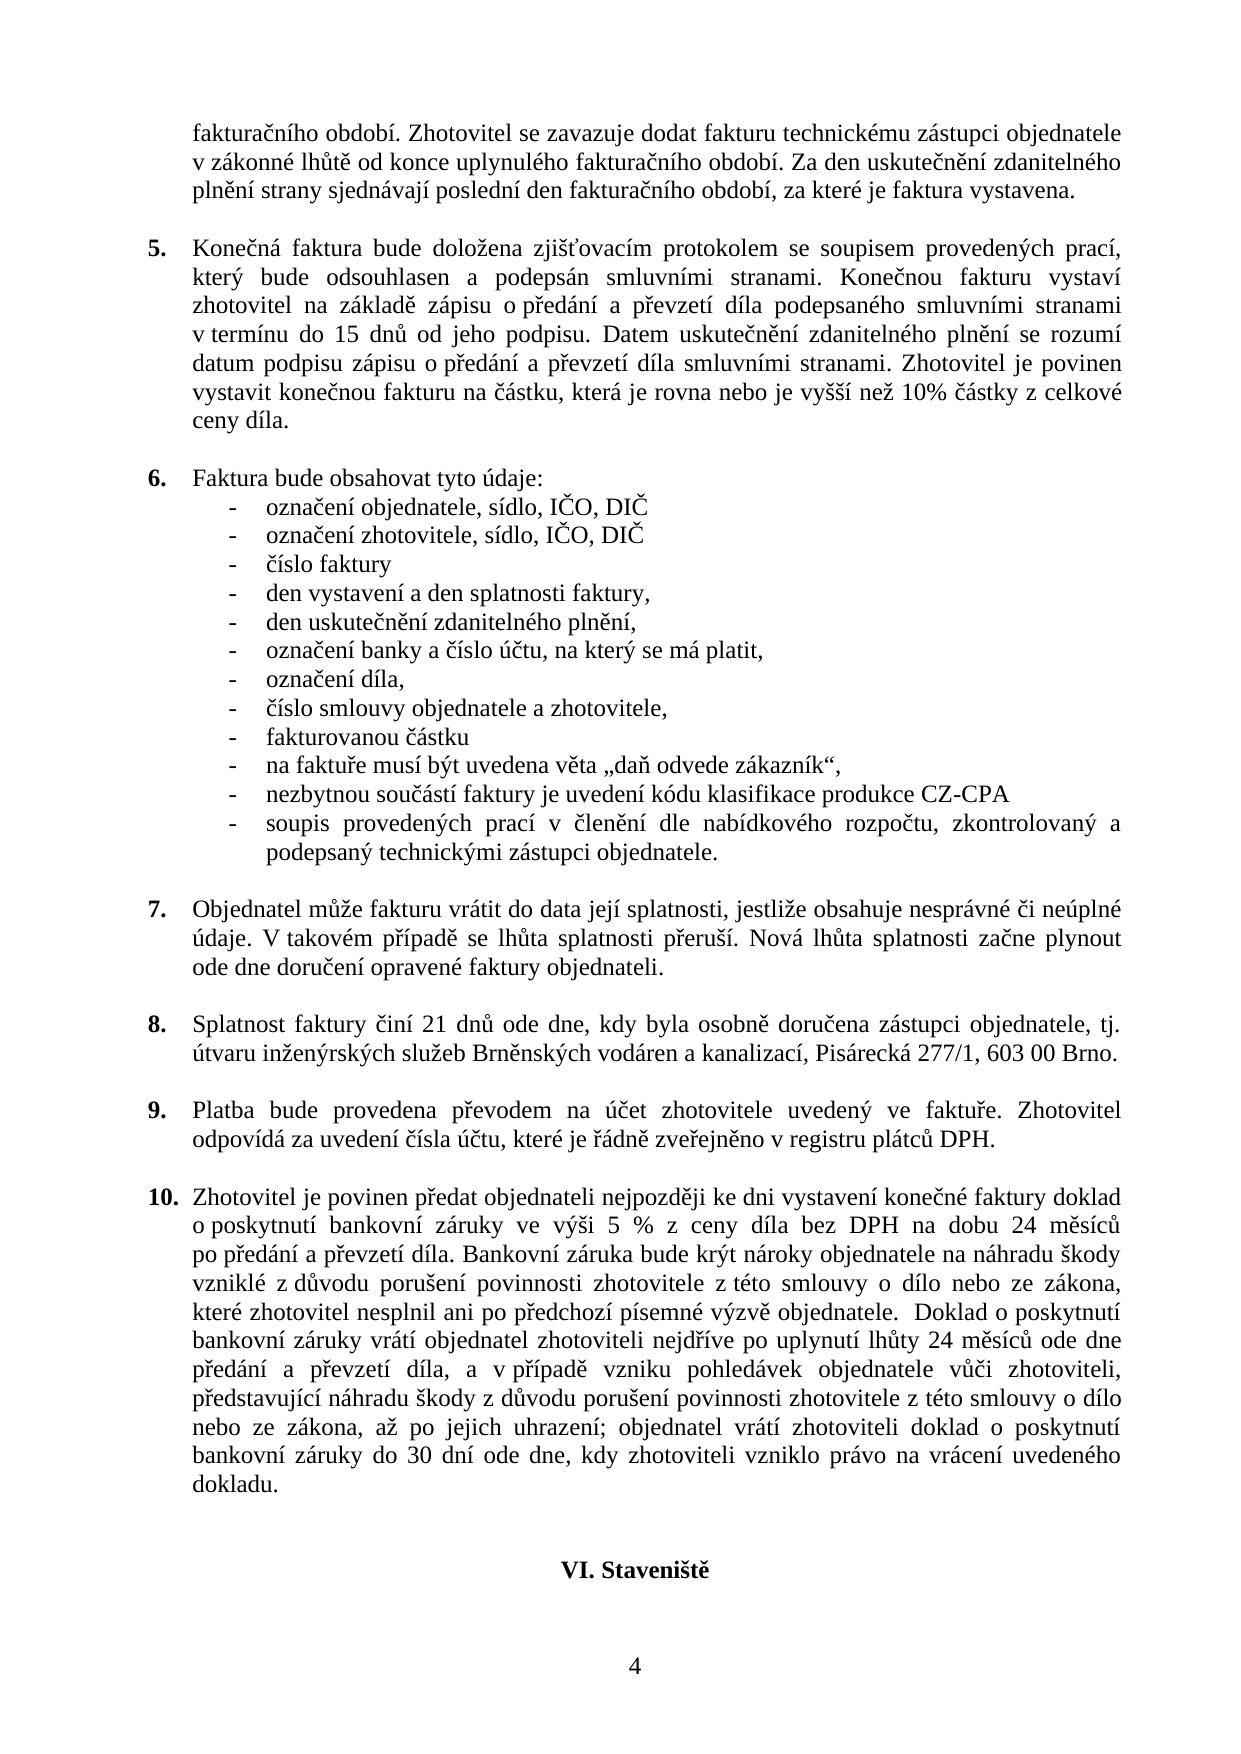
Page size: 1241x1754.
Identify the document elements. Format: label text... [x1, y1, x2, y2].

list Platba bude provedena převodem na účet zhotovitele uvedený ve faktuře. Zhotovitel odpovídá za uvedení čísla účtu, které je řádně zveřejněno v registru plátců DPH. [148, 1096, 1122, 1153]
list Zhotovitel je povinen předat objednateli nejpozději ke dni vystavení konečné faktury doklad o poskytnutí bankovní záruky ve výši 5 % z ceny díla bez DPH na dobu 24 měsíců po předání a převzetí díla. Bankovní záruka bude krýt nároky objednatele na náhradu škody vzniklé z důvodu porušení povinnosti zhotovitele z této smlouvy o dílo nebo ze zákona, které zhotovitel nesplnil ani po předchozí písemné výzvě objednatele. Doklad o poskytnutí bankovní záruky vrátí objednatel zhotoviteli nejdříve po uplynutí lhůty 24 měsíců ode dne předání a převzetí díla, a v případě vzniku pohledávek objednatele vůči zhotoviteli, představující náhradu škody z důvodu porušení povinnosti zhotovitele z této smlouvy o dílo nebo ze zákona, až po jejich uhrazení; objednatel vrátí zhotoviteli doklad o poskytnutí bankovní záruky do 30 dní ode dne, kdy zhotoviteli vzniklo právo na vrácení uvedeného dokladu. [148, 1182, 1122, 1498]
list den uskutečnění zdanitelného plnění, [228, 607, 1122, 636]
list Faktura bude obsahovat tyto údaje: [148, 463, 1122, 492]
list označení objednatele, sídlo, IČO, DIČ [228, 492, 1122, 521]
subtitle Staveniště [148, 1556, 1122, 1584]
list Objednatel může fakturu vrátit do data její splatnosti, jestliže obsahuje nesprávné či neúplné údaje. V takovém případě se lhůta splatnosti přeruší. Nová lhůta splatnosti začne plynout ode dne doručení opravené faktury objednateli. [148, 894, 1122, 981]
list fakturovanou částku [228, 722, 1122, 751]
list na faktuře musí být uvedena věta „daň odvede zákazník“, [228, 751, 1122, 779]
list den vystavení a den splatnosti faktury, [228, 578, 1122, 607]
list nezbytnou součástí faktury je uvedení kódu klasifikace produkce CZ-CPA [228, 779, 1122, 808]
list číslo smlouvy objednatele a zhotovitele, [228, 693, 1122, 722]
list Splatnost faktury činí 21 dnů ode dne, kdy byla osobně doručena zástupci objednatele, tj. útvaru inženýrských služeb Brněnských vodáren a kanalizací, Pisárecká 277/1, 603 00 Brno. [148, 1009, 1122, 1067]
list číslo faktury [228, 549, 1122, 578]
list označení banky a číslo účtu, na který se má platit, [228, 636, 1122, 664]
list označení zhotovitele, sídlo, IČO, DIČ [228, 521, 1122, 549]
list soupis provedených prací v členění dle nabídkového rozpočtu, zkontrolovaný a podepsaný technickými zástupci objednatele. [228, 808, 1122, 866]
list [148, 118, 1122, 204]
list označení díla, [228, 664, 1122, 693]
list Konečná faktura bude doložena zjišťovacím protokolem se soupisem provedených prací, který bude odsouhlasen a podepsán smluvními stranami. Konečnou fakturu vystaví zhotovitel na základě zápisu o předání a převzetí díla podepsaného smluvními stranami v termínu do 15 dnů od jeho podpisu. Datem uskutečnění zdanitelného plnění se rozumí datum podpisu zápisu o předání a převzetí díla smluvními stranami. Zhotovitel je povinen vystavit konečnou fakturu na částku, která je rovna nebo je vyšší než 10% částky z celkové ceny díla. [148, 233, 1122, 434]
